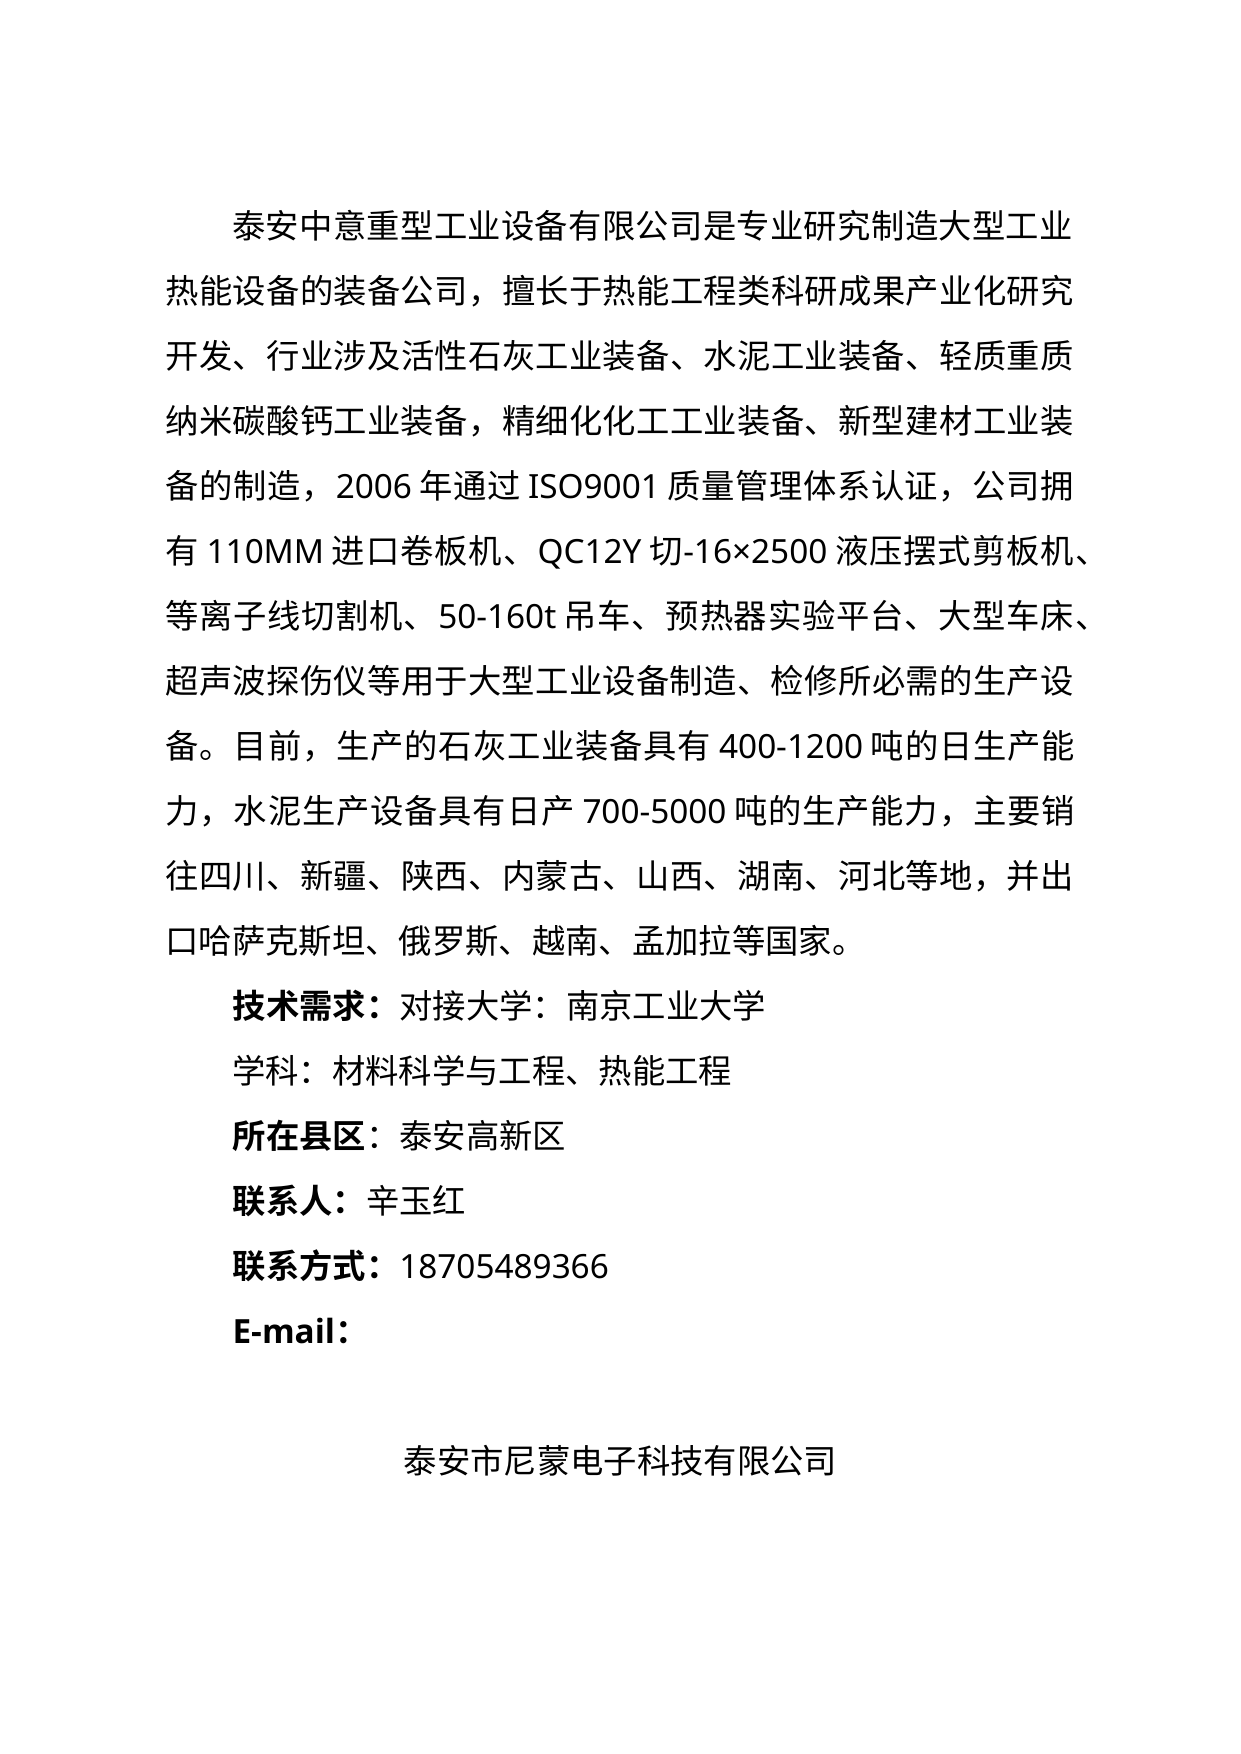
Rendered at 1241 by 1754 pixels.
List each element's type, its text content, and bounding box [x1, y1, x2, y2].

text 泰安中意重型工业设备有限公司是专业研究制造大型工业热能设备的装备公司，擅长于热能工程类科研成果产业化研究开发、行业涉及活性石灰工业装备、水泥工业装备、轻质重质纳米碳酸钙工业装备，精细化化工工业装备、新型建材工业装备的制造，2006年通过ISO9001质量管理体系认证，公司拥有110MM进口卷板机、QC12Y切-16×2500液压摆式剪板机、等离子线切割机、50-160t吊车、预热器实验平台、大型车床、超声波探伤仪等用于大型工业设备制造、检修所必需的生产设备。目前，生产的石灰工业装备具有400-1200吨的日生产能力，水泥生产设备具有日产700-5000吨的生产能力，主要销往四川、新疆、陕西、内蒙古、山西、湖南、河北等地，并出口哈萨克斯坦、俄罗斯、越南、孟加拉等国家。 [165, 192, 1075, 972]
text 技术需求：对接大学：南京工业大学 [165, 972, 1075, 1037]
text 泰安市尼蒙电子科技有限公司 [165, 1427, 1075, 1492]
text E-mail： [165, 1297, 1075, 1362]
text 学科：材料科学与工程、热能工程 [165, 1037, 1075, 1102]
text 所在县区：泰安高新区 [165, 1102, 1075, 1167]
text 联系人：辛玉红 [165, 1167, 1075, 1232]
text 联系方式：18705489366 [165, 1232, 1075, 1297]
